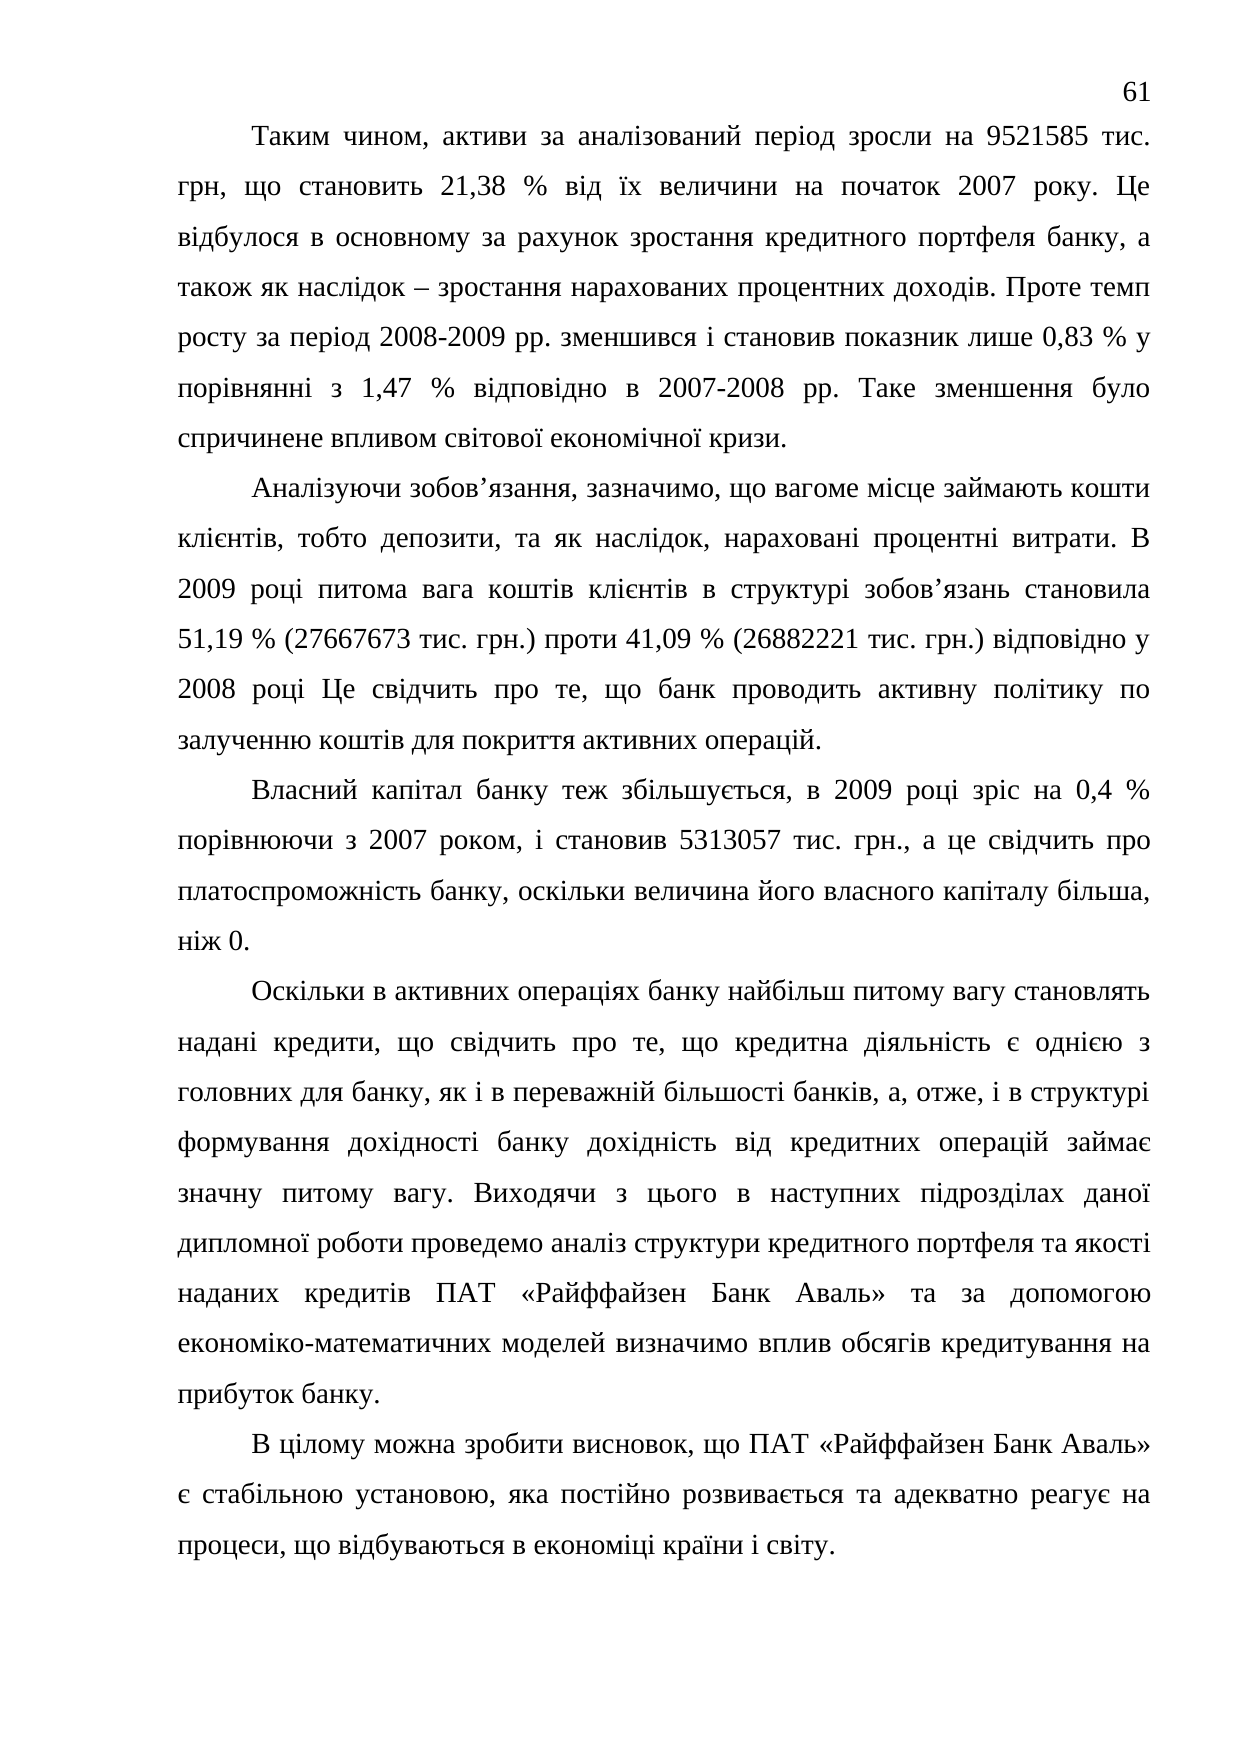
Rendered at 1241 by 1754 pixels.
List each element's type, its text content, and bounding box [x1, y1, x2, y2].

text Аналізуючи зобов’язання, зазначимо, що вагоме місце займають кошти клієнтів, тобто депозити, та як наслідок, нараховані процентні витрати. В 2009 році питома вага коштів клієнтів в структурі зобов’язань становила 51,19 % (27667673 тис. грн.) проти 41,09 % (26882221 тис. грн.) відповідно у 2008 році Це свідчить про те, що банк проводить активну політику по залученню коштів для покриття активних операцій. [177, 470, 1152, 755]
text Власний капітал банку теж збільшується, в 2009 році зріс на 0,4 % порівнюючи з 2007 роком, і становив 5313057 тис. грн., а це свідчить про платоспроможність банку, оскільки величина його власного капіталу більша, ніж 0. [177, 772, 1152, 957]
text Оскільки в активних операціях банку найбільш питому вагу становлять надані кредити, що свідчить про те, що кредитна діяльність є однією з головних для банку, як і в переважній більшості банків, а, отже, і в структурі формування дохідності банку дохідність від кредитних операцій займає значну питому вагу. Виходячи з цього в наступних підрозділах даної дипломної роботи проведемо аналіз структури кредитного портфеля та якості наданих кредитів ПАТ «Райффайзен Банк Аваль» та за допомогою економіко-математичних моделей визначимо вплив обсягів кредитування на прибуток банку. [177, 973, 1152, 1409]
text Таким чином, активи за аналізований період зросли на 9521585 тис. грн, що становить 21,38 % від їх величини на початок 2007 року. Це відбулося в основному за рахунок зростання кредитного портфеля банку, а також як наслідок – зростання нарахованих процентних доходів. Проте темп росту за період 2008-2009 рр. зменшився і становив показник лише 0,83 % у порівнянні з 1,47 % відповідно в 2007-2008 рр. Таке зменшення було спричинене впливом світової економічної кризи. [177, 118, 1152, 453]
text В цілому можна зробити висновок, що ПАТ «Райффайзен Банк Аваль» є стабільною установою, яка постійно розвивається та адекватно реагує на процеси, що відбуваються в економіці країни і світу. [177, 1426, 1152, 1560]
